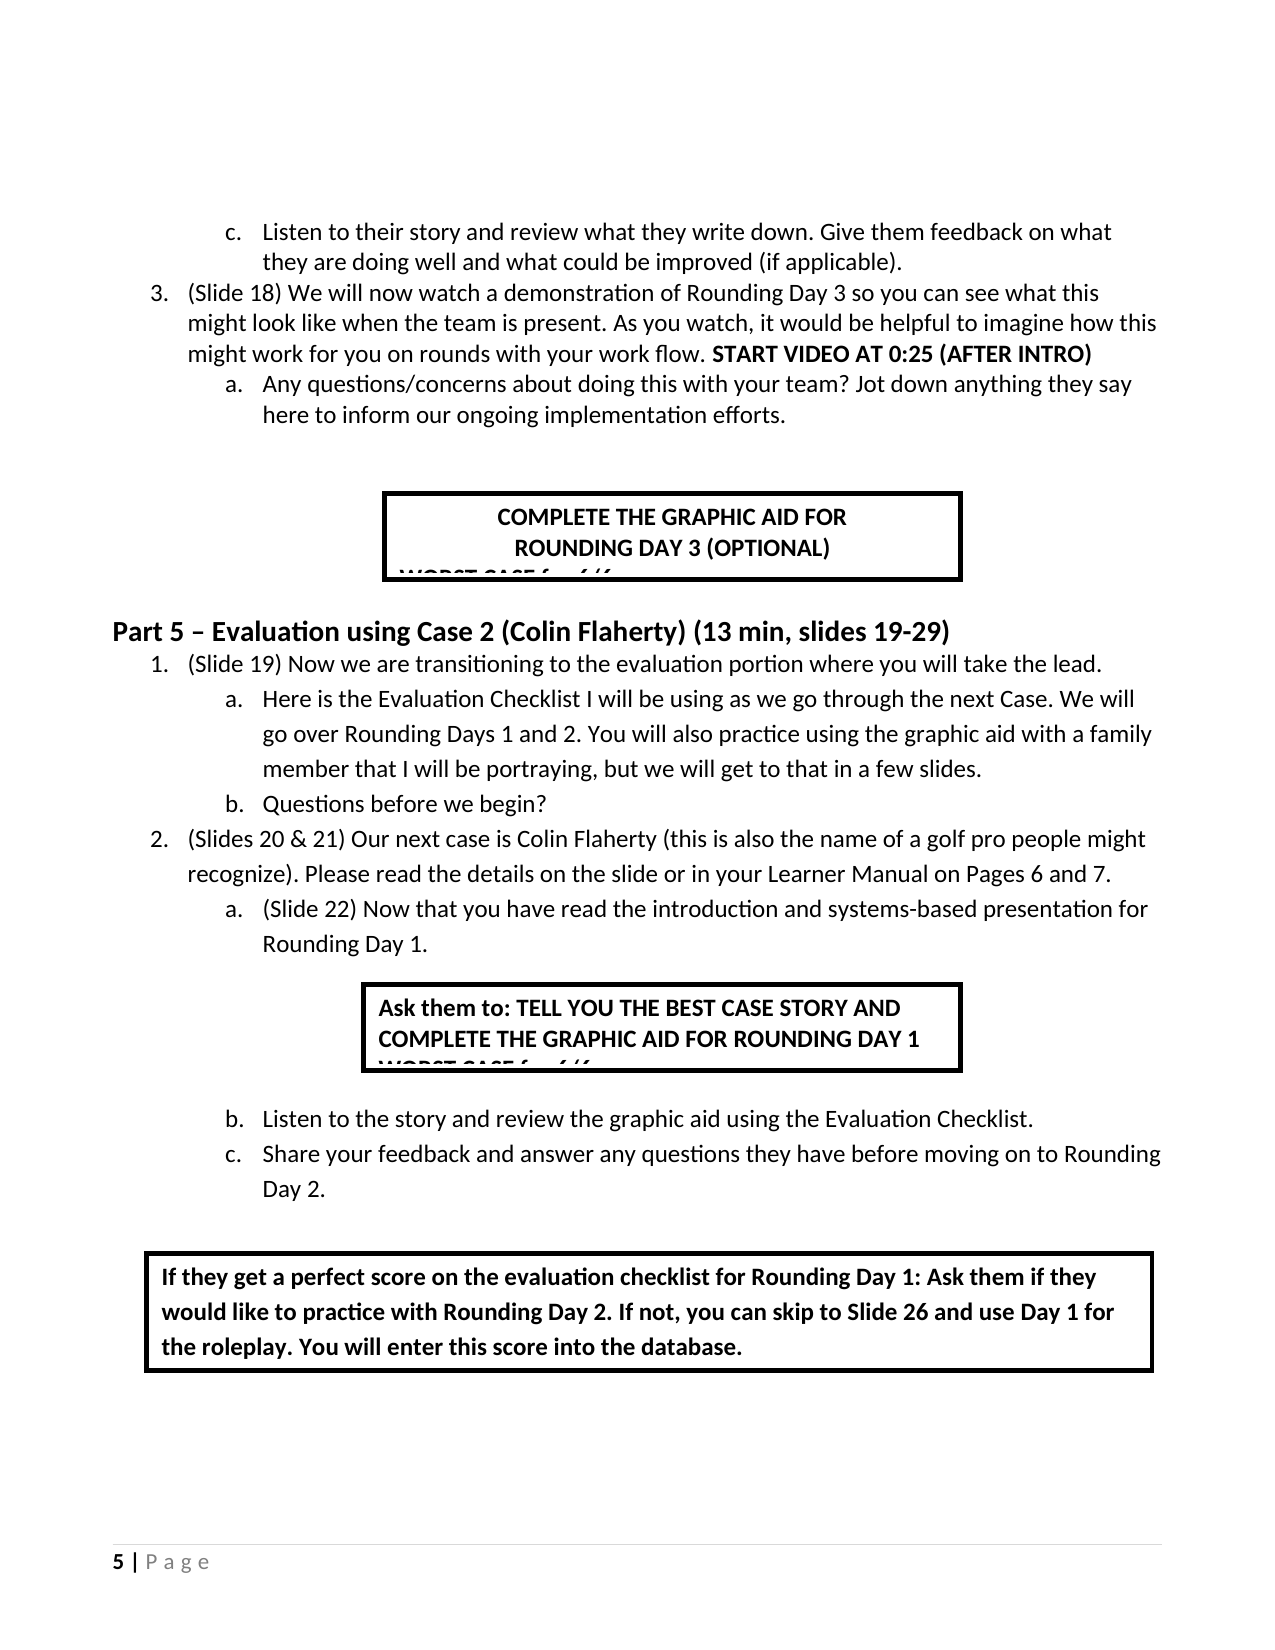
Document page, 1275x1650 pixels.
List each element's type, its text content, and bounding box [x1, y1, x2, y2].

list Share your feedback and answer any questions they have before moving on to Rounding Day 2. [225, 1138, 1162, 1204]
list Listen to their story and review what they write down. Give them feedback on what they are doing well and what could be improved (if applicable). [225, 216, 1162, 277]
list Any questions/concerns about doing this with your team? Jot down anything they say here to inform our ongoing implementation efforts. [225, 368, 1162, 429]
list (Slide 18) We will now watch a demonstration of Rounding Day 3 so you can see what this might look like when the team is present. As you watch, it would be helpful to imagine how this might work for you on rounds with your work flow. START VIDEO AT 0:25 (AFTER INTRO) [150, 277, 1162, 368]
list (Slides 20 & 21) Our next case is Colin Flaherty (this is also the name of a golf pro people might recognize). Please read the details on the slide or in your Learner Manual on Pages 6 and 7. [150, 823, 1162, 889]
list (Slide 22) Now that you have read the introduction and systems-based presentation for Rounding Day 1. [225, 893, 1162, 959]
list Here is the Evaluation Checklist I will be using as we go through the next Case. We will go over Rounding Days 1 and 2. You will also practice using the graphic aid with a family member that I will be portraying, but we will get to that in a few slides. [225, 683, 1162, 784]
list Listen to the story and review the graphic aid using the Evaluation Checklist. [225, 1103, 1162, 1134]
list Questions before we begin? [225, 788, 1162, 819]
text Part 5 – Evaluation using Case 2 (Colin Flaherty) (13 min, slides 19-29) [112, 613, 1162, 648]
list (Slide 19) Now we are transitioning to the evaluation portion where you will take the lead. [150, 648, 1162, 679]
